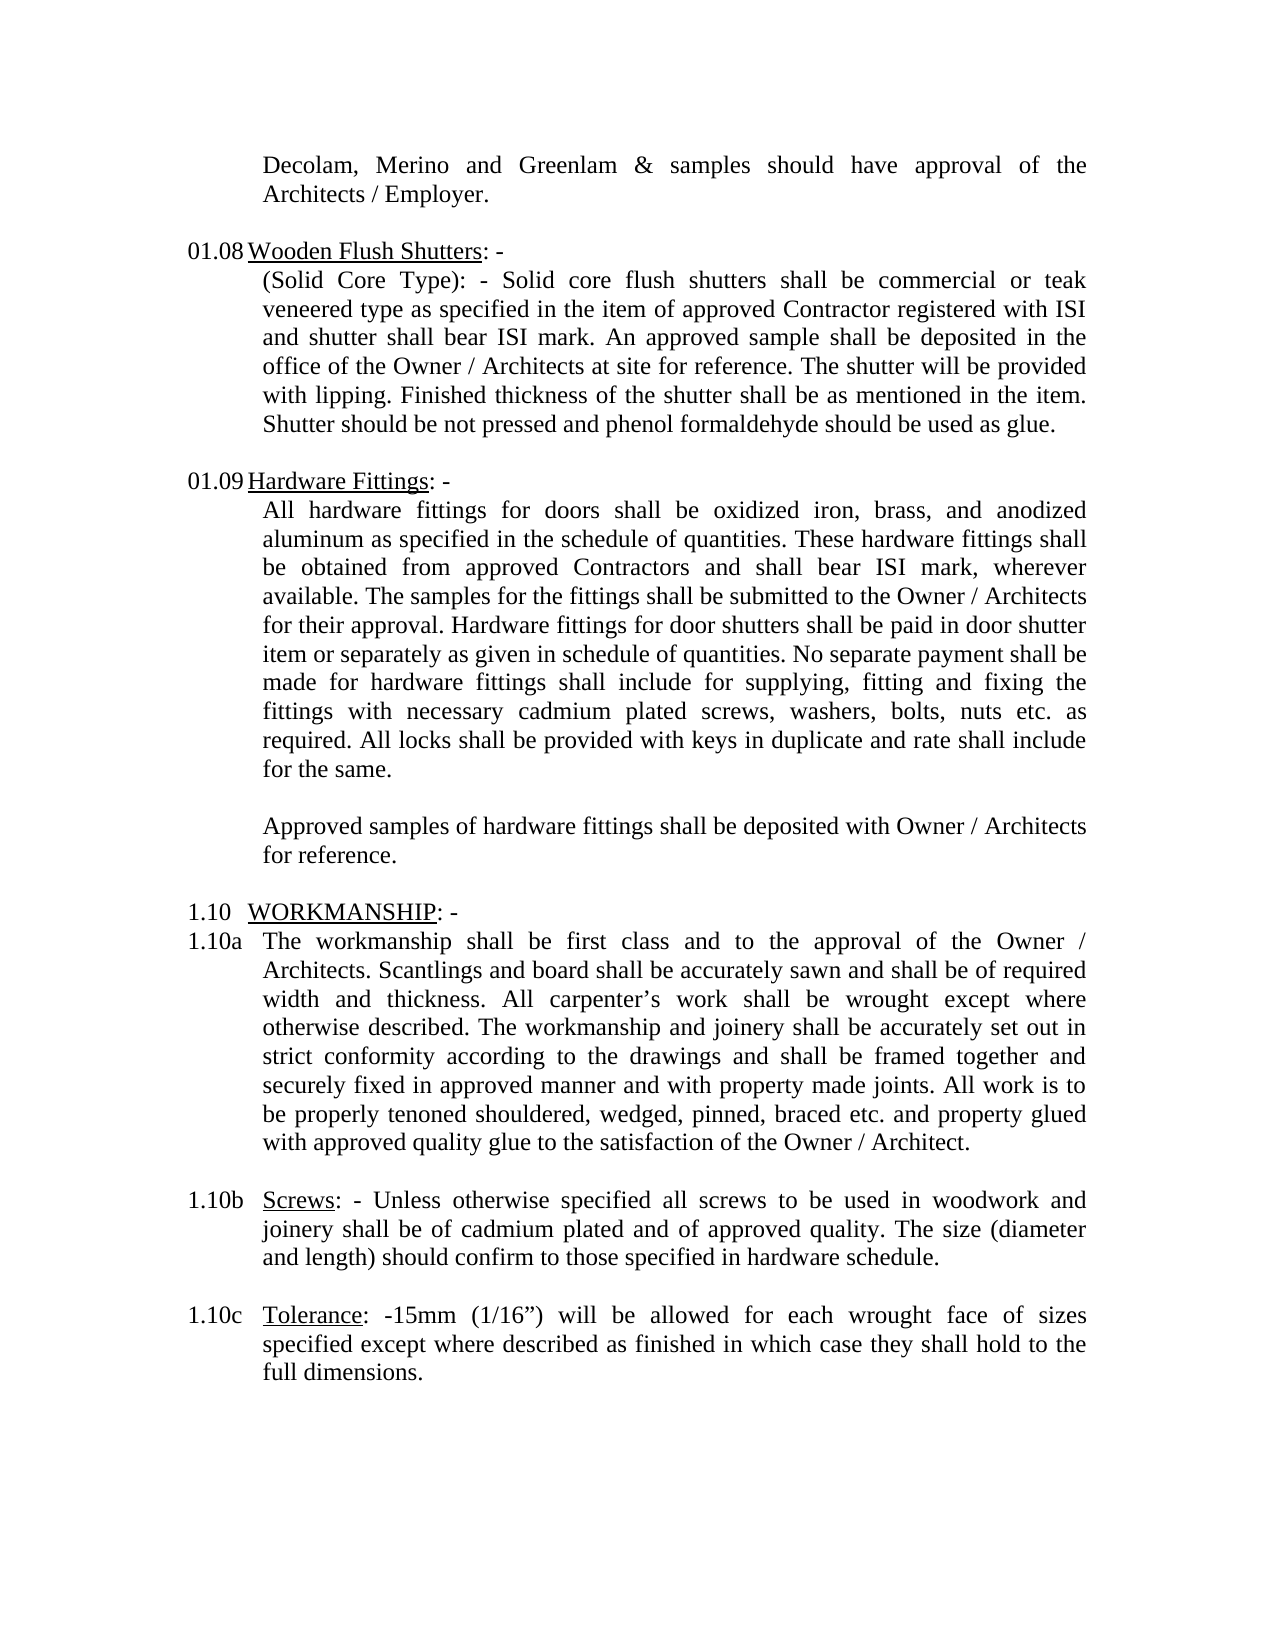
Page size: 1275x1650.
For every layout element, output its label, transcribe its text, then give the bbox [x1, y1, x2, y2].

text 1.10b Screws: - Unless otherwise specified all screws to be used in woodwork and joinery shall be of cadmium plated and of approved quality. The size (diameter and length) should confirm to those specified in hardware schedule. [187, 1185, 1087, 1271]
text 01.09 Hardware Fittings: - [187, 466, 1087, 495]
text 01.08 Wooden Flush Shutters: - [187, 236, 1087, 265]
text (Solid Core Type): - Solid core flush shutters shall be commercial or teak veneered type as specified in the item of approved Contractor registered with ISI and shutter shall bear ISI mark. An approved sample shall be deposited in the office of the Owner / Architects at site for reference. The shutter will be provided with lipping. Finished thickness of the shutter shall be as mentioned in the item. Shutter should be not pressed and phenol formaldehyde should be used as glue. [262, 265, 1087, 437]
text 1.10c Tolerance: -15mm (1/16”) will be allowed for each wrought face of sizes specified except where described as finished in which case they shall hold to the full dimensions. [187, 1300, 1087, 1386]
text Approved samples of hardware fittings shall be deposited with Owner / Architects for reference. [262, 811, 1087, 869]
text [262, 150, 1087, 207]
text All hardware fittings for doors shall be oxidized iron, brass, and anodized aluminum as specified in the schedule of quantities. These hardware fittings shall be obtained from approved Contractors and shall bear ISI mark, wherever available. The samples for the fittings shall be submitted to the Owner / Architects for their approval. Hardware fittings for door shutters shall be paid in door shutter item or separately as given in schedule of quantities. No separate payment shall be made for hardware fittings shall include for supplying, fitting and fixing the fittings with necessary cadmium plated screws, washers, bolts, nuts etc. as required. All locks shall be provided with keys in duplicate and rate shall include for the same. [262, 495, 1087, 782]
text 1.10 WORKMANSHIP: - [187, 897, 1087, 926]
text 1.10a The workmanship shall be first class and to the approval of the Owner / Architects. Scantlings and board shall be accurately sawn and shall be of required width and thickness. All carpenter’s work shall be wrought except where otherwise described. The workmanship and joinery shall be accurately set out in strict conformity according to the drawings and shall be framed together and securely fixed in approved manner and with property made joints. All work is to be properly tenoned shouldered, wedged, pinned, braced etc. and property glued with approved quality glue to the satisfaction of the Owner / Architect. [187, 926, 1087, 1156]
